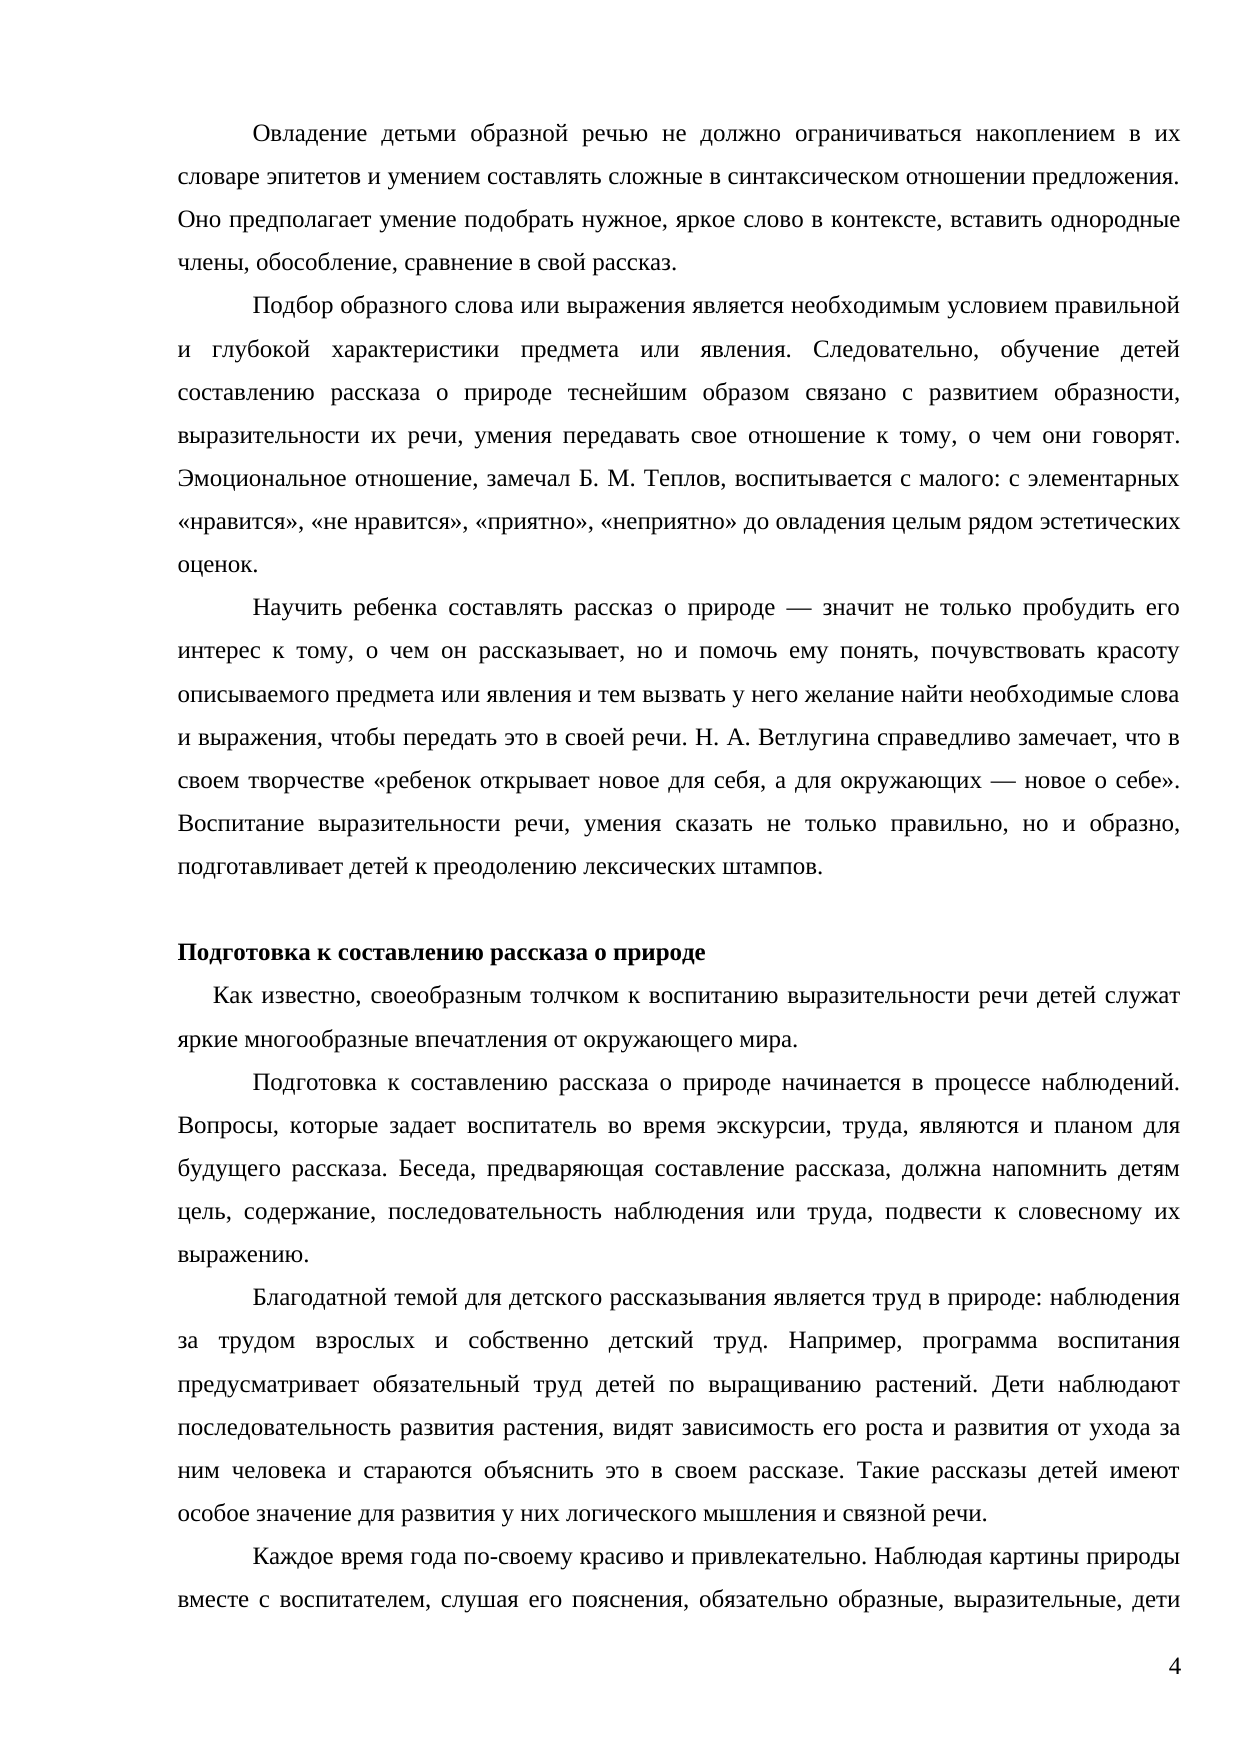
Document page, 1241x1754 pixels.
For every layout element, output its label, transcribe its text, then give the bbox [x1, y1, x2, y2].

text Подготовка к составлению рассказа о природе [177, 937, 1181, 966]
text Подбор образного слова или выражения является необходимым условием правильной и глубокой характеристики предмета или явления. Следовательно, обучение детей составлению рассказа о природе теснейшим образом связано с развитием образности, выразительности их речи, умения передавать свое отношение к тому, о чем они говорят. Эмоциональное отношение, замечал Б. М. Теплов, воспитывается с малого: с элементарных «нравится», «не нравится», «приятно», «неприятно» до овладения целым рядом эстетических оценок. [177, 291, 1181, 578]
text Научить ребенка составлять рассказ о природе — значит не только пробудить его интерес к тому, о чем он рассказывает, но и помочь ему понять, почувствовать красоту описываемого предмета или явления и тем вызвать у него желание найти необходимые слова и выражения, чтобы передать это в своей речи. Н. А. Ветлугина справедливо замечает, что в своем творчестве «ребенок открывает новое для себя, а для окружающих — новое о себе». Воспитание выразительности речи, умения сказать не только правильно, но и образно, подготавливает детей к преодолению лексических штампов. [177, 592, 1181, 880]
text Как известно, своеобразным толчком к воспитанию выразительности речи детей служат яркие многообразные впечатления от окружающего мира. [177, 981, 1181, 1052]
text Овладение детьми образной речью не должно ограничиваться накоплением в их словаре эпитетов и умением составлять сложные в синтаксическом отношении предложения. Оно предполагает умение подобрать нужное, яркое слово в контексте, вставить однородные члены, обособление, сравнение в свой рассказ. [177, 118, 1181, 276]
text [177, 1541, 1181, 1613]
text Благодатной темой для детского рассказывания является труд в природе: наблюдения за трудом взрослых и собственно детский труд. Например, программа воспитания предусматривает обязательный труд детей по выращиванию растений. Дети наблюдают последовательность развития растения, видят зависимость его роста и развития от ухода за ним человека и стараются объяснить это в своем рассказе. Такие рассказы детей имеют особое значение для развития у них логического мышления и связной речи. [177, 1282, 1181, 1527]
text Подготовка к составлению рассказа о природе начинается в процессе наблюдений. Вопросы, которые задает воспитатель во время экскурсии, труда, являются и планом для будущего рассказа. Беседа, предваряющая составление рассказа, должна напомнить детям цель, содержание, последовательность наблюдения или труда, подвести к словесному их выражению. [177, 1067, 1181, 1268]
